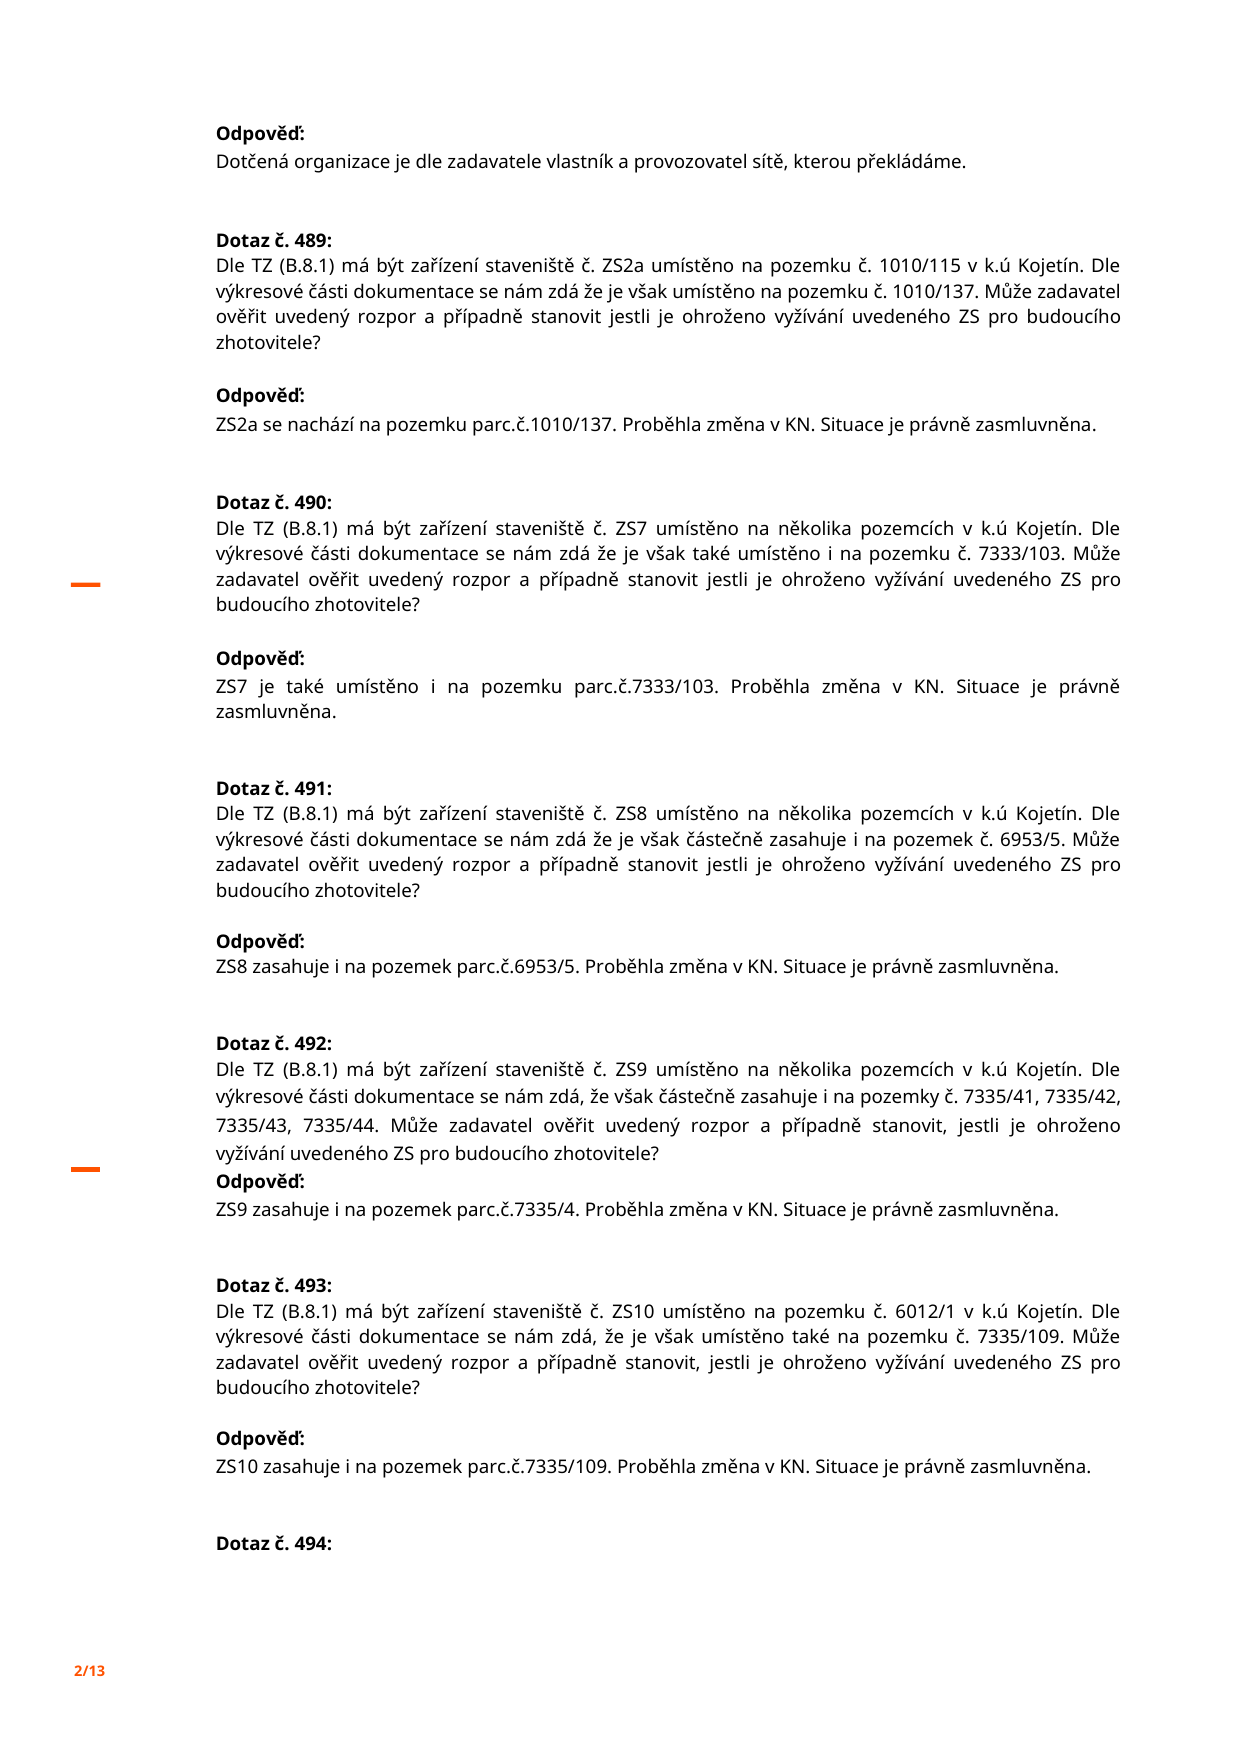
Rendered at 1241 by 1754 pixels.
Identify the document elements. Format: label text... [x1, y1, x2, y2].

text Dotaz č. 491: [216, 775, 1122, 801]
text Dotaz č. 492: [216, 1030, 1122, 1056]
text Dle TZ (B.8.1) má být zařízení staveniště č. ZS2a umístěno na pozemku č. 1010/115 v k.ú Kojetín. Dle výkresové části dokumentace se nám zdá že je však umístěno na pozemku č. 1010/137. Může zadavatel ověřit uvedený rozpor a případně stanovit jestli je ohroženo vyžívání uvedeného ZS pro budoucího zhotovitele? [216, 253, 1122, 355]
text Dle TZ (B.8.1) má být zařízení staveniště č. ZS8 umístěno na několika pozemcích v k.ú Kojetín. Dle výkresové části dokumentace se nám zdá že je však částečně zasahuje i na pozemek č. 6953/5. Může zadavatel ověřit uvedený rozpor a případně stanovit jestli je ohroženo vyžívání uvedeného ZS pro budoucího zhotovitele? [216, 801, 1122, 903]
text Dle TZ (B.8.1) má být zařízení staveniště č. ZS10 umístěno na pozemku č. 6012/1 v k.ú Kojetín. Dle výkresové části dokumentace se nám zdá, že je však umístěno také na pozemku č. 7335/109. Může zadavatel ověřit uvedený rozpor a případně stanovit, jestli je ohroženo vyžívání uvedeného ZS pro budoucího zhotovitele? [216, 1298, 1122, 1400]
text Odpověď: [216, 1426, 1122, 1451]
text Odpověď: [216, 1168, 1122, 1193]
text Odpověď: [216, 645, 1122, 671]
text ZS2a se nachází na pozemku parc.č.1010/137. Proběhla změna v KN. Situace je právně zasmluvněna. [216, 411, 1122, 436]
text Odpověď: [216, 121, 1122, 146]
text Dotčená organizace je dle zadavatele vlastník a provozovatel sítě, kterou překládáme. [216, 149, 1122, 174]
text Dotaz č. 489: [216, 227, 1122, 253]
text ZS7 je také umístěno i na pozemku parc.č.7333/103. Proběhla změna v KN. Situace je právně zasmluvněna. [216, 673, 1122, 724]
text Odpověď: [216, 928, 1122, 954]
text Dotaz č. 490: [216, 489, 1122, 515]
text Dotaz č. 494: [216, 1530, 1122, 1556]
text Odpověď: [216, 383, 1122, 408]
text Dle TZ (B.8.1) má být zařízení staveniště č. ZS9 umístěno na několika pozemcích v k.ú Kojetín. Dle výkresové části dokumentace se nám zdá, že však částečně zasahuje i na pozemky č. 7335/41, 7335/42, 7335/43, 7335/44. Může zadavatel ověřit uvedený rozpor a případně stanovit, jestli je ohroženo vyžívání uvedeného ZS pro budoucího zhotovitele? [216, 1056, 1122, 1165]
text ZS9 zasahuje i na pozemek parc.č.7335/4. Proběhla změna v KN. Situace je právně zasmluvněna. [216, 1196, 1122, 1221]
text Dle TZ (B.8.1) má být zařízení staveniště č. ZS7 umístěno na několika pozemcích v k.ú Kojetín. Dle výkresové části dokumentace se nám zdá že je však také umístěno i na pozemku č. 7333/103. Může zadavatel ověřit uvedený rozpor a případně stanovit jestli je ohroženo vyžívání uvedeného ZS pro budoucího zhotovitele? [216, 515, 1122, 617]
text Dotaz č. 493: [216, 1272, 1122, 1298]
text ZS8 zasahuje i na pozemek parc.č.6953/5. Proběhla změna v KN. Situace je právně zasmluvněna. [216, 954, 1122, 979]
text ZS10 zasahuje i na pozemek parc.č.7335/109. Proběhla změna v KN. Situace je právně zasmluvněna. [216, 1454, 1122, 1479]
